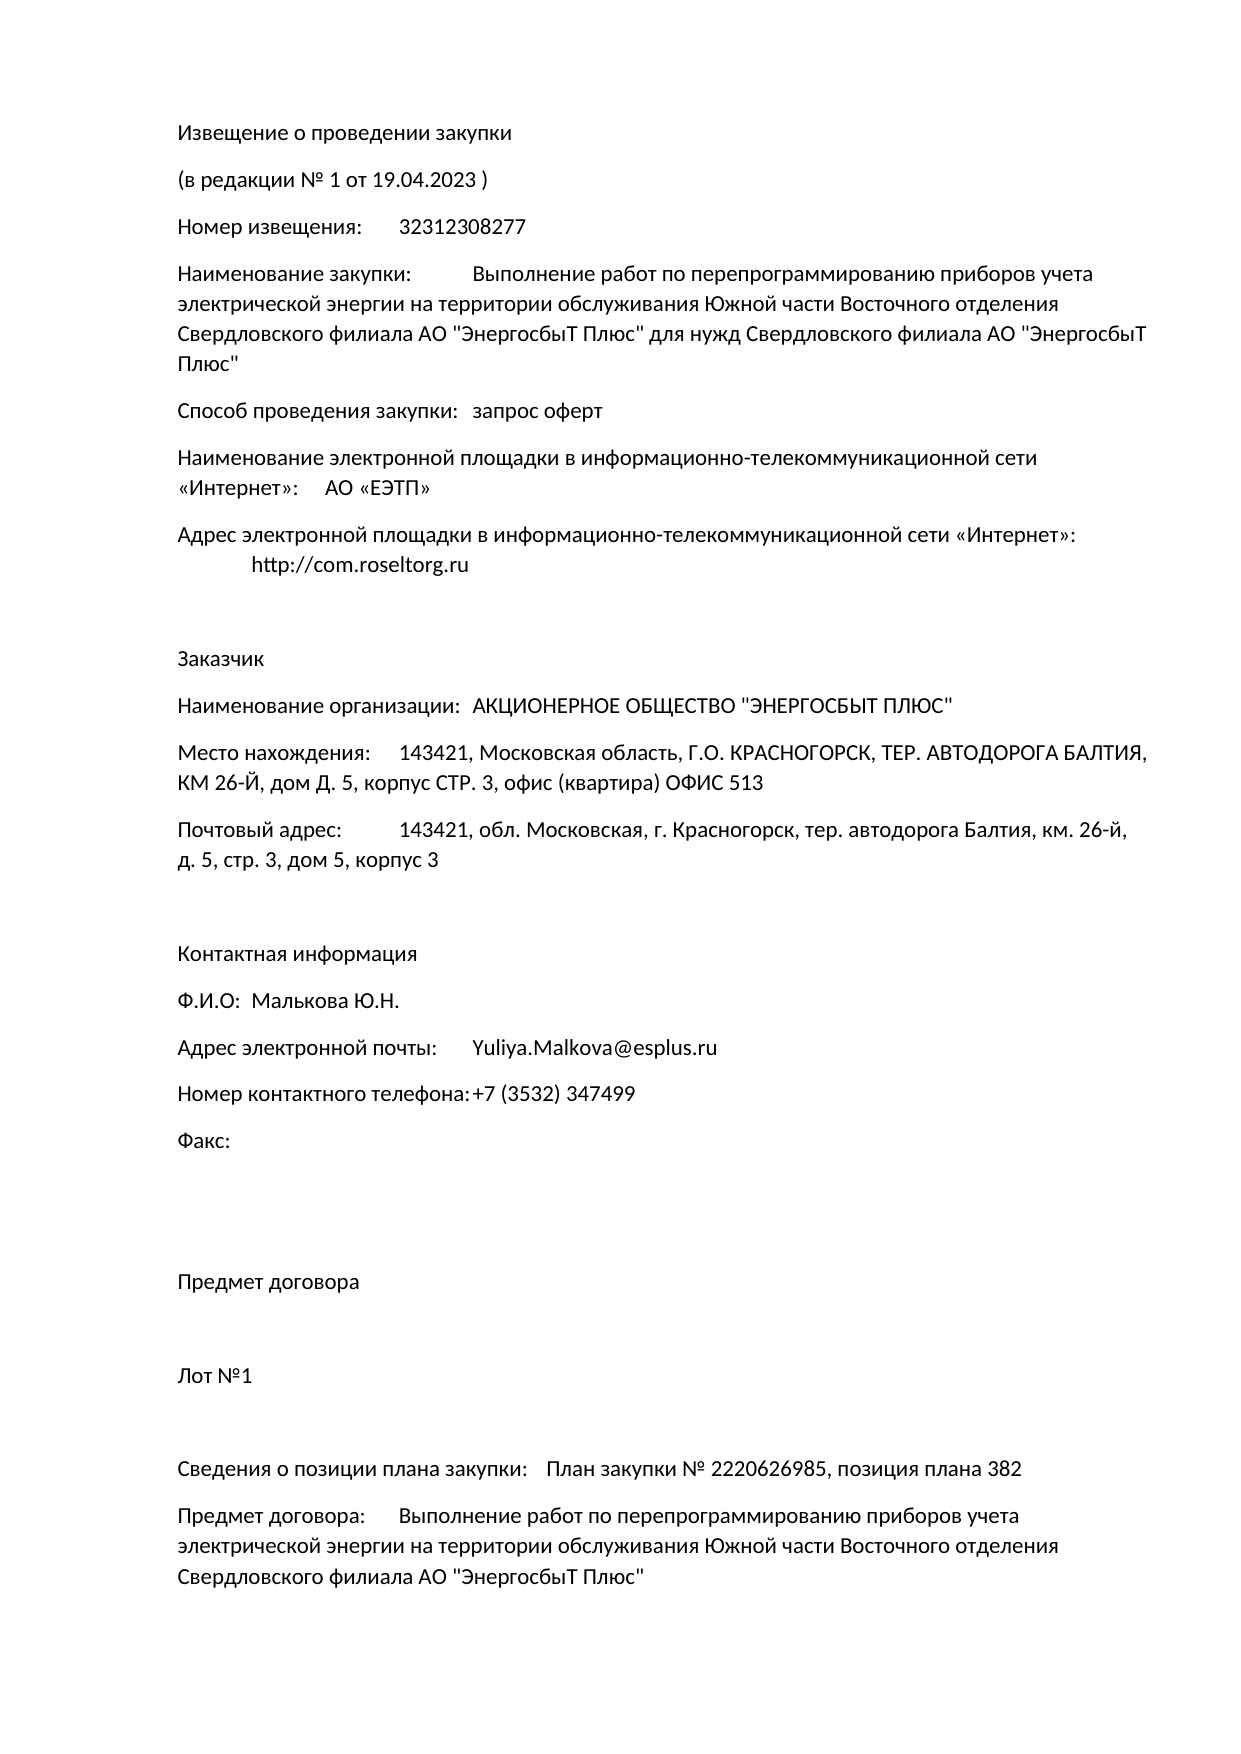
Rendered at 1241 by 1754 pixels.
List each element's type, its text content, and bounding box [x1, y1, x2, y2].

text Сведения о позиции плана закупки: План закупки № 2220626985, позиция плана 382 [177, 1454, 1152, 1483]
text Предмет договора [177, 1267, 1152, 1295]
text Номер извещения: 32312308277 [177, 212, 1152, 240]
text Почтовый адрес: 143421, обл. Московская, г. Красногорск, тер. автодорога Балтия, км. 26-й, д. 5, стр. 3, дом 5, корпус 3 [177, 815, 1152, 873]
text Адрес электронной площадки в информационно-телекоммуникационной сети «Интернет»: http://com.roseltorg.ru [177, 520, 1152, 578]
text Место нахождения: 143421, Московская область, Г.О. КРАСНОГОРСК, ТЕР. АВТОДОРОГА БАЛТИЯ, КМ 26-Й, дом Д. 5, корпус СТР. 3, офис (квартира) ОФИС 513 [177, 738, 1152, 796]
text Наименование электронной площадки в информационно-телекоммуникационной сети «Интернет»: АО «ЕЭТП» [177, 443, 1152, 501]
text (в редакции № 1 от 19.04.2023 ) [177, 165, 1152, 193]
text Извещение о проведении закупки [177, 118, 1152, 146]
text Лот №1 [177, 1361, 1152, 1389]
text Предмет договора: Выполнение работ по перепрограммированию приборов учета электрической энергии на территории обслуживания Южной части Восточного отделения Свердловского филиала АО "ЭнергосбыТ Плюс" [177, 1501, 1152, 1590]
text Наименование организации: АКЦИОНЕРНОЕ ОБЩЕСТВО "ЭНЕРГОСБЫТ ПЛЮС" [177, 691, 1152, 719]
text Номер контактного телефона: +7 (3532) 347499 [177, 1079, 1152, 1108]
text Способ проведения закупки: запрос оферт [177, 396, 1152, 424]
text Контактная информация [177, 939, 1152, 967]
text Ф.И.О: Малькова Ю.Н. [177, 986, 1152, 1014]
text Заказчик [177, 644, 1152, 672]
text Адрес электронной почты: Yuliya.Malkova@esplus.ru [177, 1033, 1152, 1061]
text Наименование закупки: Выполнение работ по перепрограммированию приборов учета электрической энергии на территории обслуживания Южной части Восточного отделения Свердловского филиала АО "ЭнергосбыТ Плюс" для нужд Свердловского филиала АО "ЭнергосбыТ Плюс" [177, 259, 1152, 377]
text Факс: [177, 1126, 1152, 1154]
